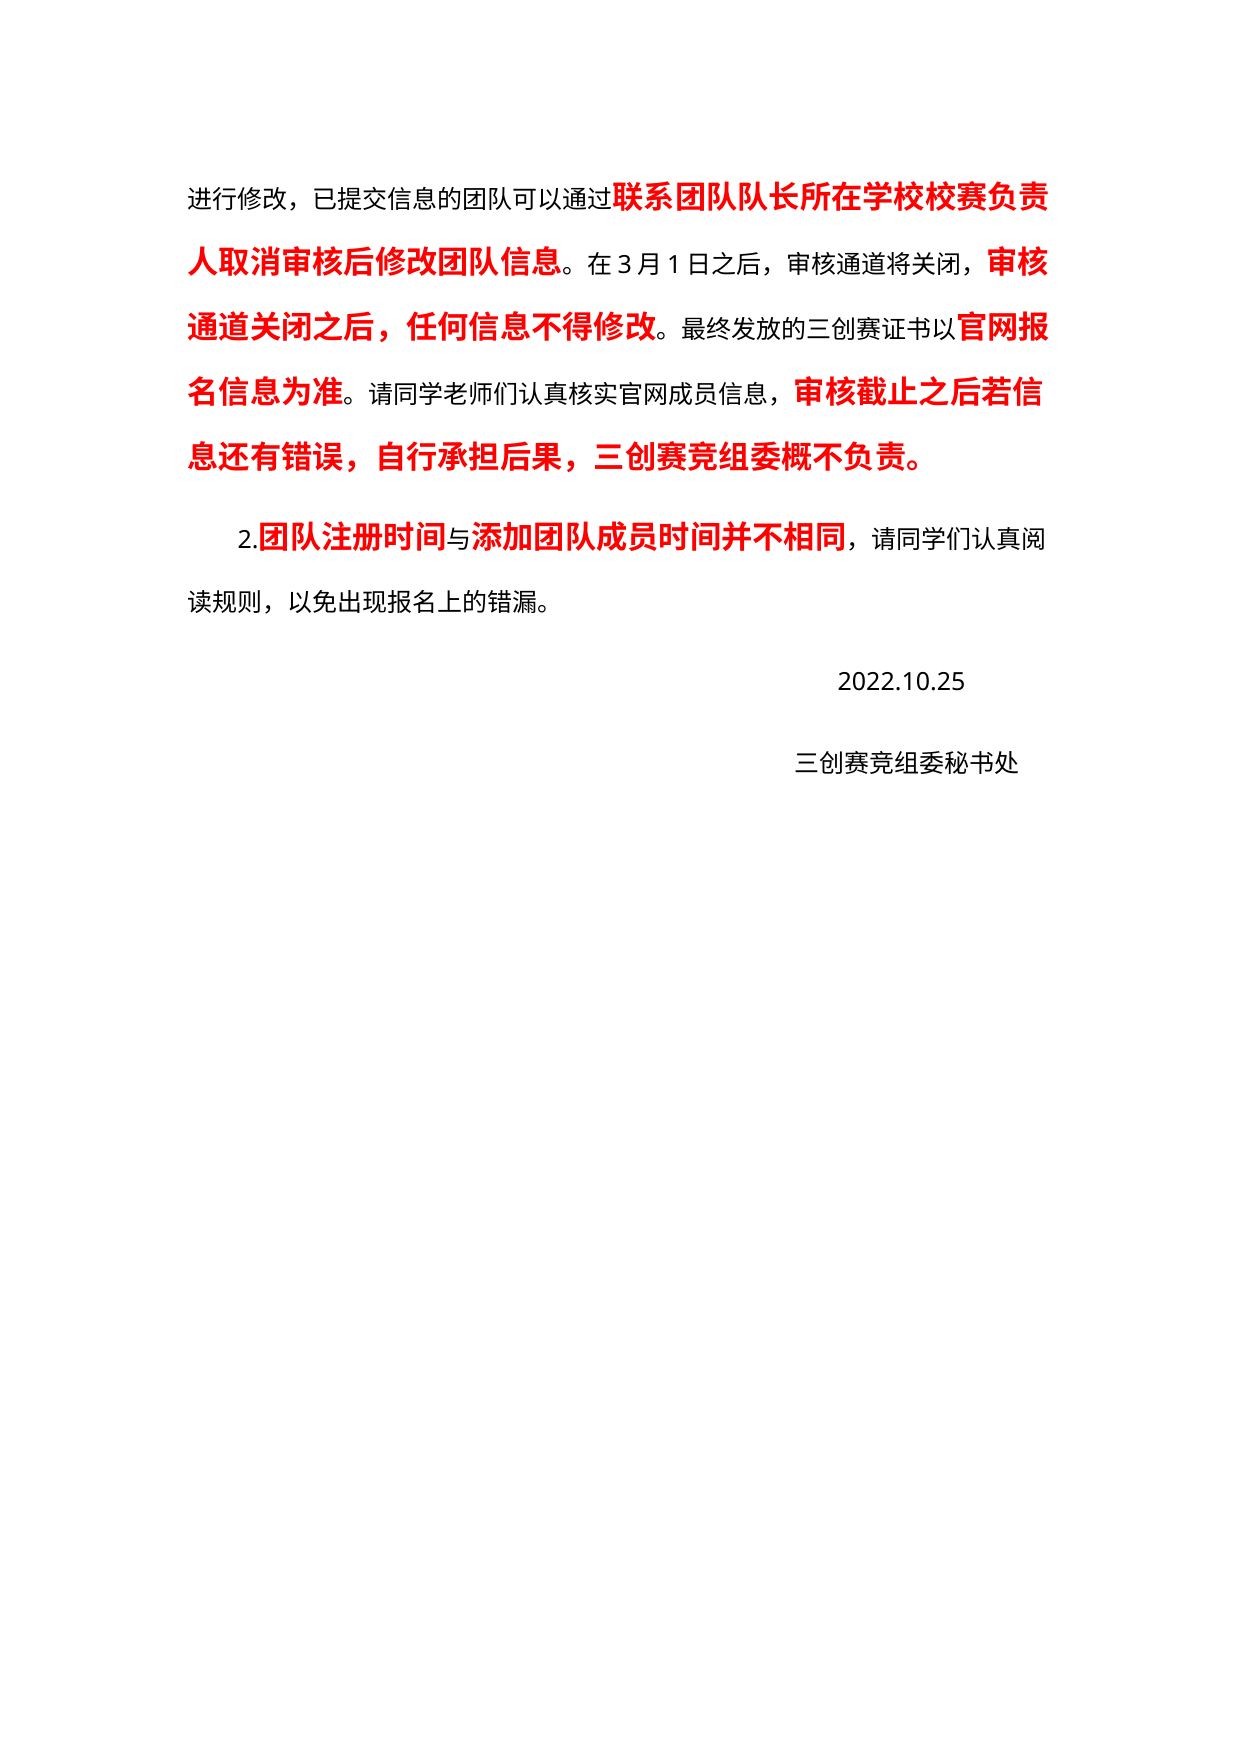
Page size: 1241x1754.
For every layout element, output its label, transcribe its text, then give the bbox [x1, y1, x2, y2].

text 2022.10.25 [187, 648, 1053, 713]
text 2.团队注册时间与添加团队成员时间并不相同，请同学们认真阅读规则，以免出现报名上的错漏。 [187, 503, 1053, 633]
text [187, 162, 1053, 487]
text 三创赛竞组委秘书处 [187, 729, 1053, 794]
